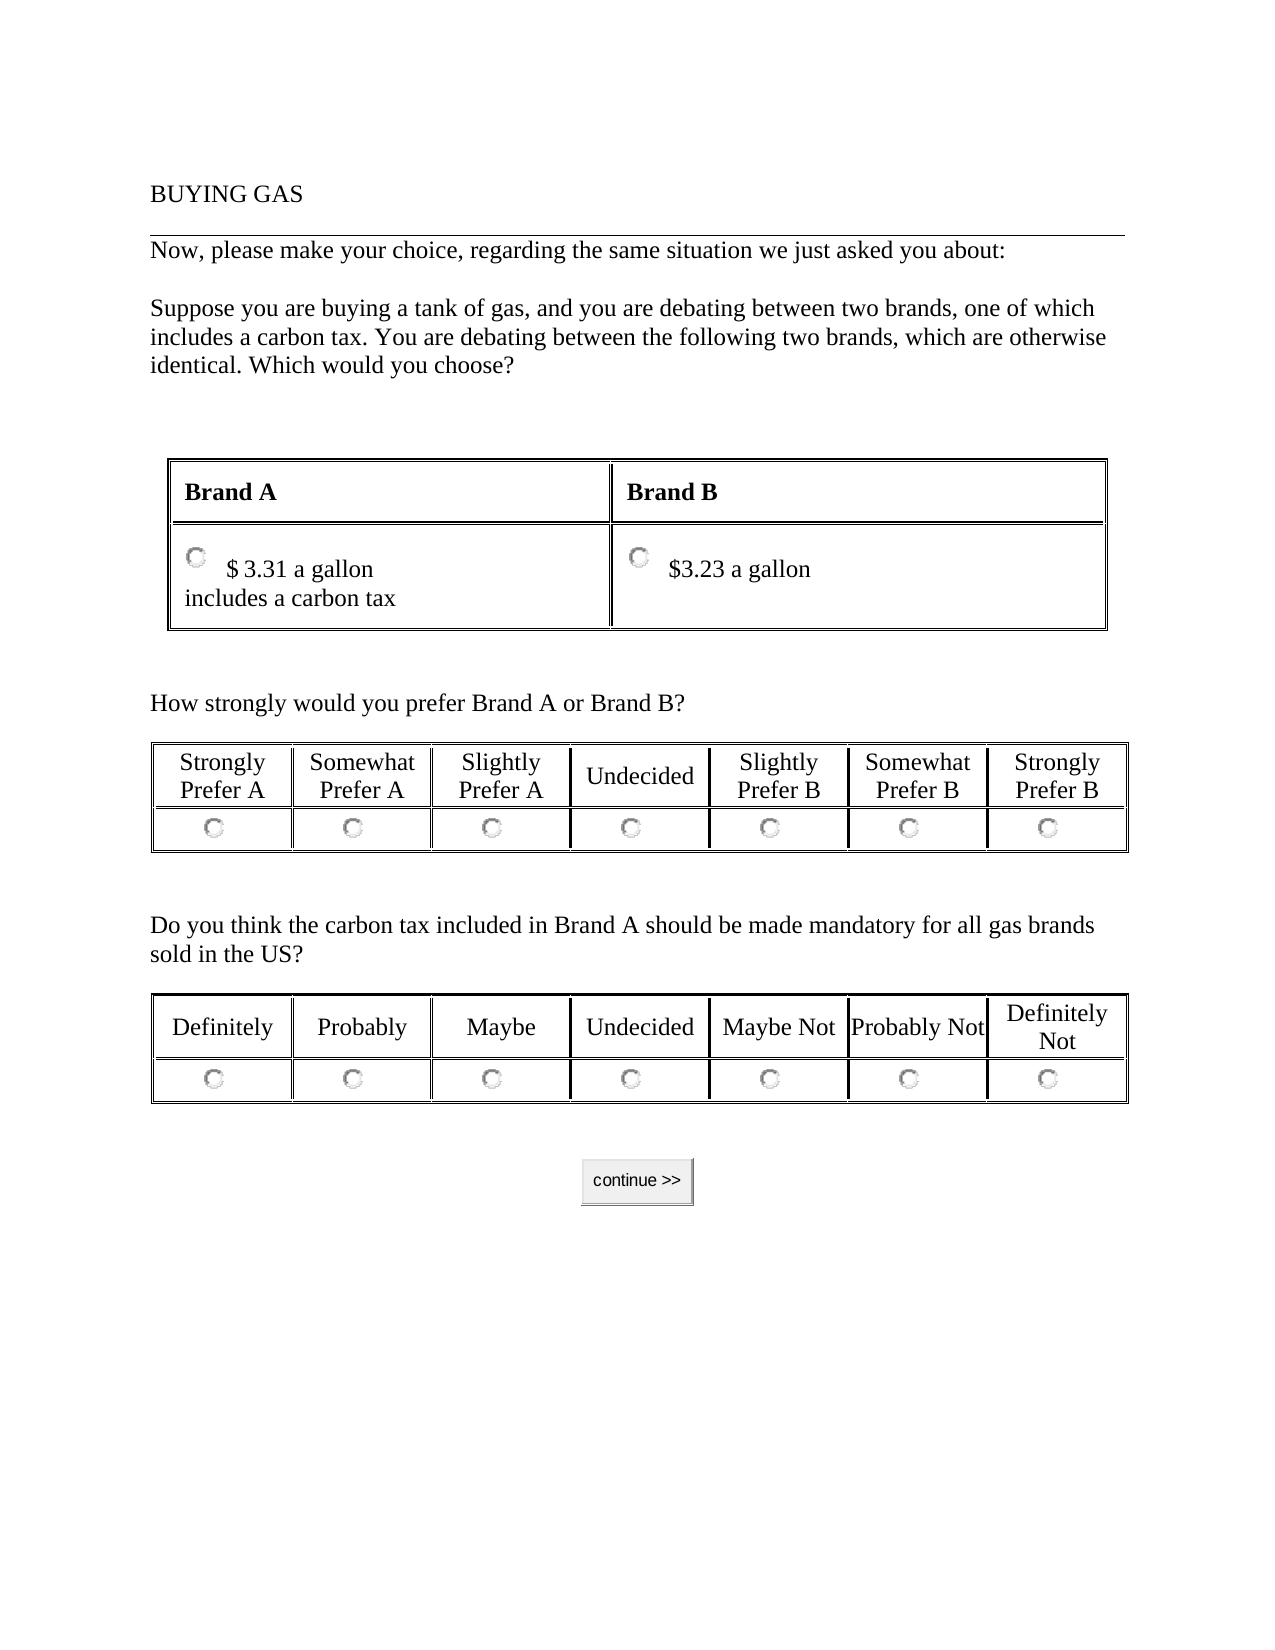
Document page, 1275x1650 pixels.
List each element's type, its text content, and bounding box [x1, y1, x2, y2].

table_cell [293, 1060, 432, 1101]
table_cell [987, 1057, 1127, 1101]
table_header Maybe [432, 996, 570, 1057]
table_cell [152, 1057, 293, 1101]
table_header Somewhat Prefer A [293, 745, 432, 806]
table_header Slightly Prefer A [432, 745, 570, 806]
table_cell [293, 809, 432, 849]
table_cell [570, 1060, 709, 1101]
text Do you think the carbon tax included in Brand A should be made mandatory for all gas brands sold in the US? [150, 853, 1125, 968]
table_cell [848, 809, 987, 849]
table_header Strongly Prefer A [154, 745, 293, 806]
table_header Maybe Not [709, 995, 848, 1057]
text BUYING GAS [150, 179, 1125, 235]
table_header Undecided [570, 745, 709, 806]
table_cell [152, 806, 293, 849]
table_header Somewhat Prefer B [848, 743, 987, 806]
table_cell [709, 809, 848, 849]
table_header Probably Not [848, 995, 987, 1057]
table_cell $3.23 a gallon [611, 521, 1105, 627]
table_header Undecided [570, 996, 709, 1057]
text How strongly would you prefer Brand A or Brand B? [150, 631, 1125, 717]
table_cell [987, 806, 1127, 849]
table_header Slightly Prefer B [709, 743, 848, 806]
table_cell $ 3.31 a gallon includes a carbon tax [171, 521, 611, 627]
table_header Strongly Prefer B [987, 745, 1126, 806]
table_header Definitely Not [987, 996, 1126, 1057]
table_header Brand A [171, 460, 611, 521]
table_cell [432, 809, 570, 849]
table_cell [570, 809, 709, 849]
table_cell [709, 1060, 848, 1101]
text Now, please make your choice, regarding the same situation we just asked you about: Suppose you are buying a tank of gas, and you are debating between two brands, one of which includes a carbon tax. You are debating between the following two brands, which are otherwise identical. Which would you choose? [150, 236, 1125, 379]
table_header Definitely [154, 996, 293, 1057]
table_header Probably [293, 996, 432, 1057]
table_cell [848, 1060, 987, 1101]
table_header Brand B [611, 462, 1105, 521]
table_cell [432, 1060, 570, 1101]
